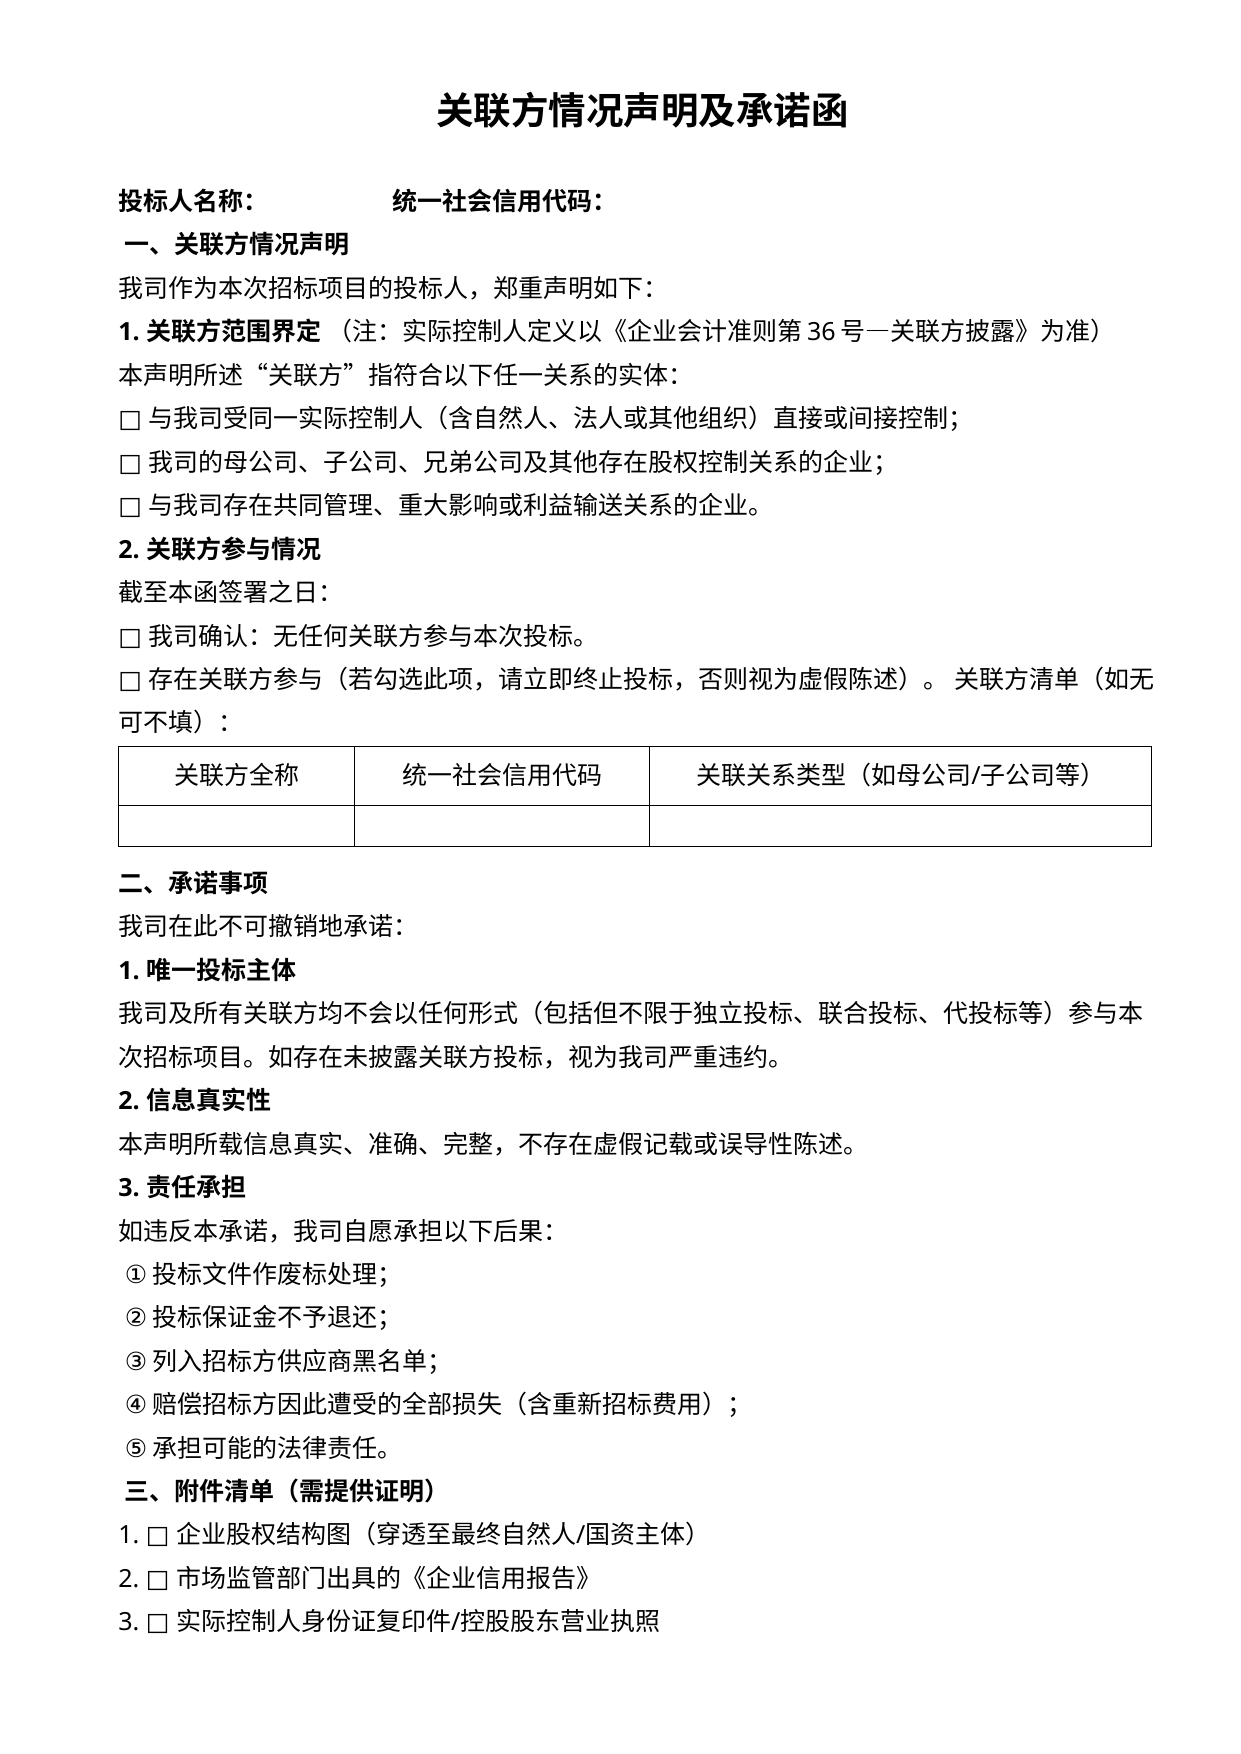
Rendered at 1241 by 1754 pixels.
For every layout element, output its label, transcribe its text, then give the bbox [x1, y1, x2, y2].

text 关联方情况声明及承诺函 [118, 81, 1167, 135]
table_header 关联方全称 [119, 747, 354, 805]
table_cell [355, 806, 649, 846]
table_cell [650, 806, 1151, 846]
text 二、承诺事项 我司在此不可撤销地承诺： 1. 唯一投标主体 我司及所有关联方均不会以任何形式（包括但不限于独立投标、联合投标、代投标等）参与本次招标项目。如存在未披露关联方投标，视为我司严重违约。 2. 信息真实性 本声明所载信息真实、准确、完整，不存在虚假记载或误导性陈述。 3. 责任承担 如违反本承诺，我司自愿承担以下后果： ①投标文件作废标处理； ②投标保证金不予退还； ③列入招标方供应商黑名单； ④赔偿招标方因此遭受的全部损失（含重新招标费用）； ⑤承担可能的法律责任。 三、附件清单（需提供证明） 1. □ 企业股权结构图（穿透至最终自然人/国资主体） 2. □ 市场监管部门出具的《企业信用报告》 3. □ 实际控制人身份证复印件/控股股东营业执照 [118, 863, 1167, 1638]
table_cell [119, 806, 354, 846]
table_header 关联关系类型（如母公司/子公司等） [650, 747, 1151, 805]
table_header 统一社会信用代码 [355, 747, 649, 805]
text 投标人名称： 统一社会信用代码： 一、关联方情况声明 我司作为本次招标项目的投标人，郑重声明如下： 1. 关联方范围界定 （注：实际控制人定义以《企业会计准则第36号—关联方披露》为准） 本声明所述“关联方”指符合以下任一关系的实体： □ 与我司受同一实际控制人（含自然人、法人或其他组织）直接或间接控制； □ 我司的母公司、子公司、兄弟公司及其他存在股权控制关系的企业； □ 与我司存在共同管理、重大影响或利益输送关系的企业。 2. 关联方参与情况 截至本函签署之日： □ 我司确认：无任何关联方参与本次投标。 □ 存在关联方参与（若勾选此项，请立即终止投标，否则视为虚假陈述）。 关联方清单（如无可不填）： [118, 182, 1167, 739]
